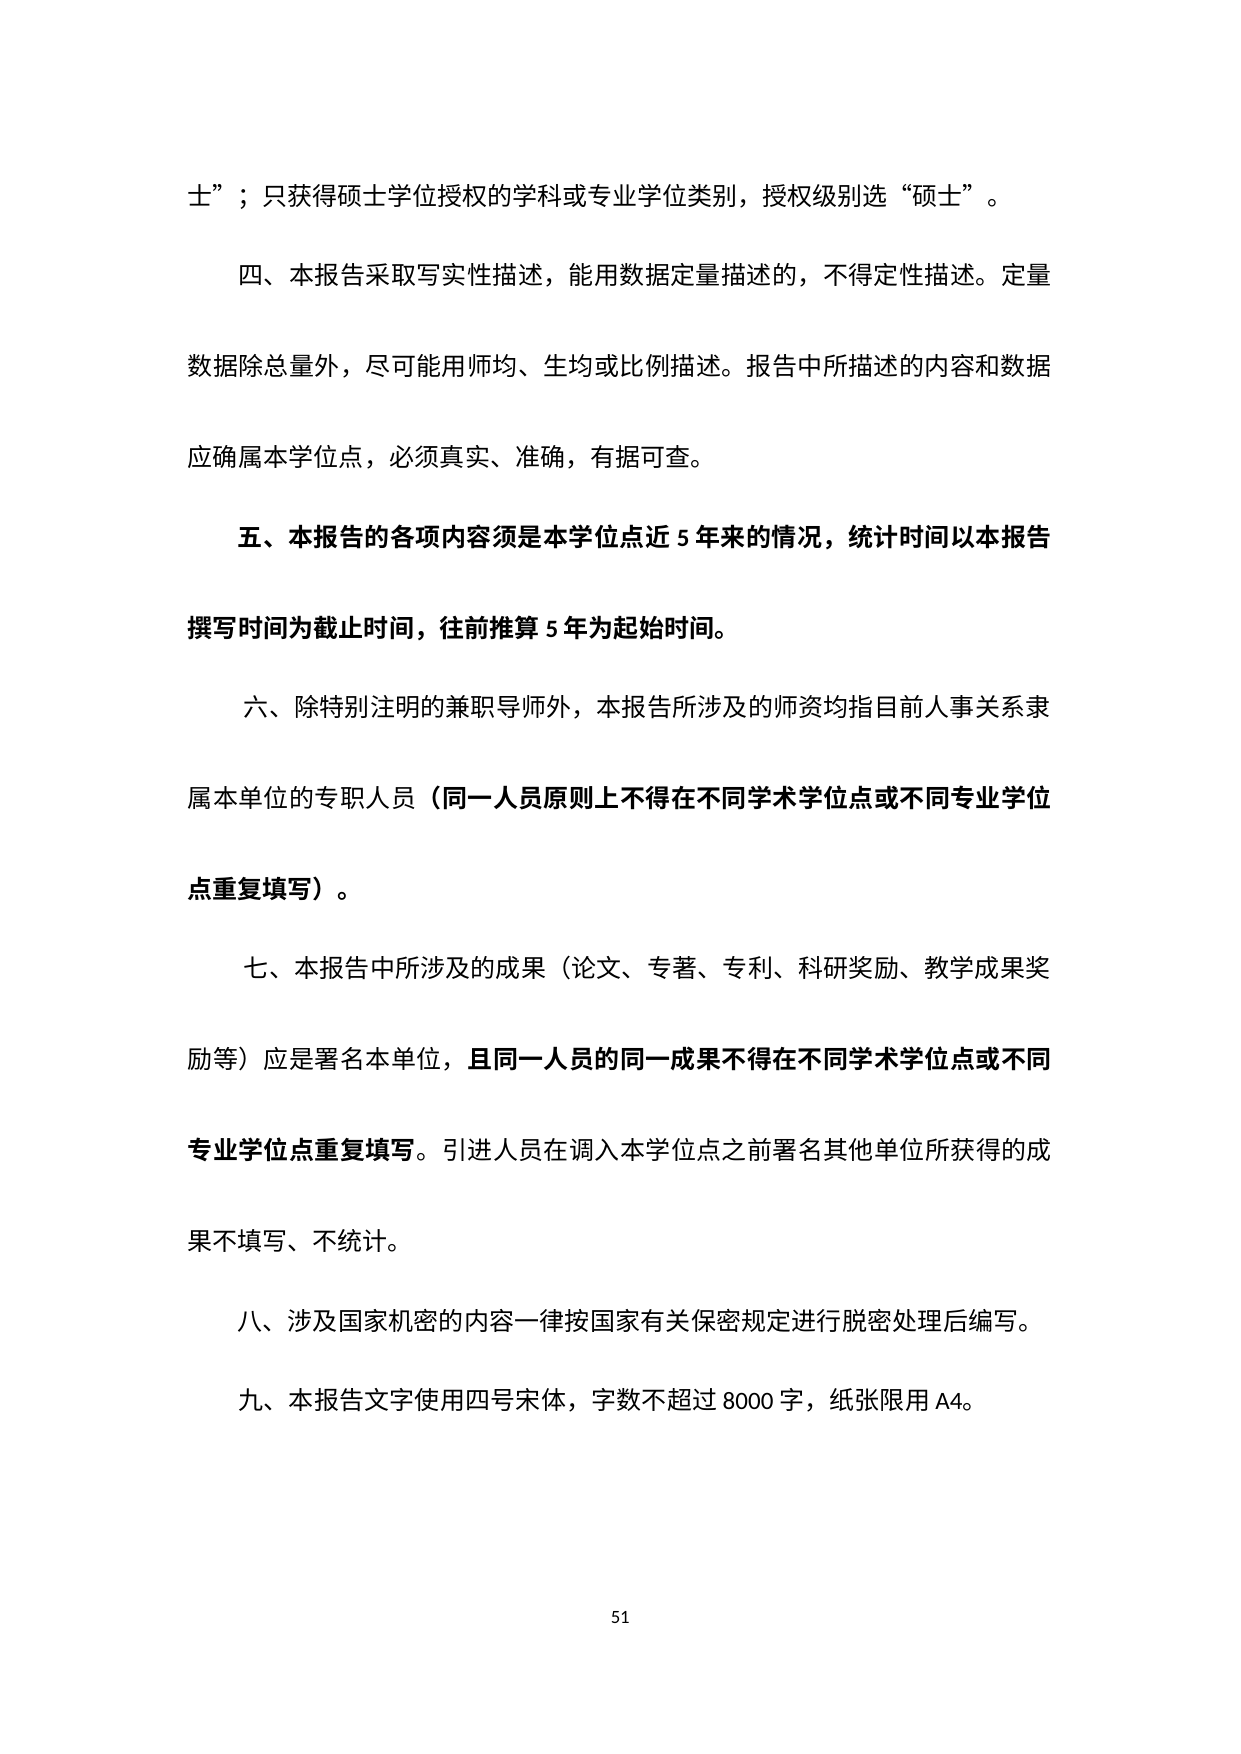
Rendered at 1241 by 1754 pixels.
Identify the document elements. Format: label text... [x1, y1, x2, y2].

text 九、本报告文字使用四号宋体，字数不超过8000字，纸张限用A4。 [187, 1366, 1053, 1431]
text 六、除特别注明的兼职导师外，本报告所涉及的师资均指目前人事关系隶属本单位的专职人员（同一人员原则上不得在不同学术学位点或不同专业学位点重复填写）。 [187, 673, 1053, 920]
text 五、本报告的各项内容须是本学位点近5年来的情况，统计时间以本报告撰写时间为截止时间，往前推算5年为起始时间。 [187, 503, 1053, 659]
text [187, 162, 1053, 227]
text 八、涉及国家机密的内容一律按国家有关保密规定进行脱密处理后编写。 [187, 1287, 1053, 1352]
text 四、本报告采取写实性描述，能用数据定量描述的，不得定性描述。定量数据除总量外，尽可能用师均、生均或比例描述。报告中所描述的内容和数据应确属本学位点，必须真实、准确，有据可查。 [187, 241, 1053, 488]
text 七、本报告中所涉及的成果（论文、专著、专利、科研奖励、教学成果奖励等）应是署名本单位，且同一人员的同一成果不得在不同学术学位点或不同专业学位点重复填写。引进人员在调入本学位点之前署名其他单位所获得的成果不填写、不统计。 [187, 934, 1053, 1272]
